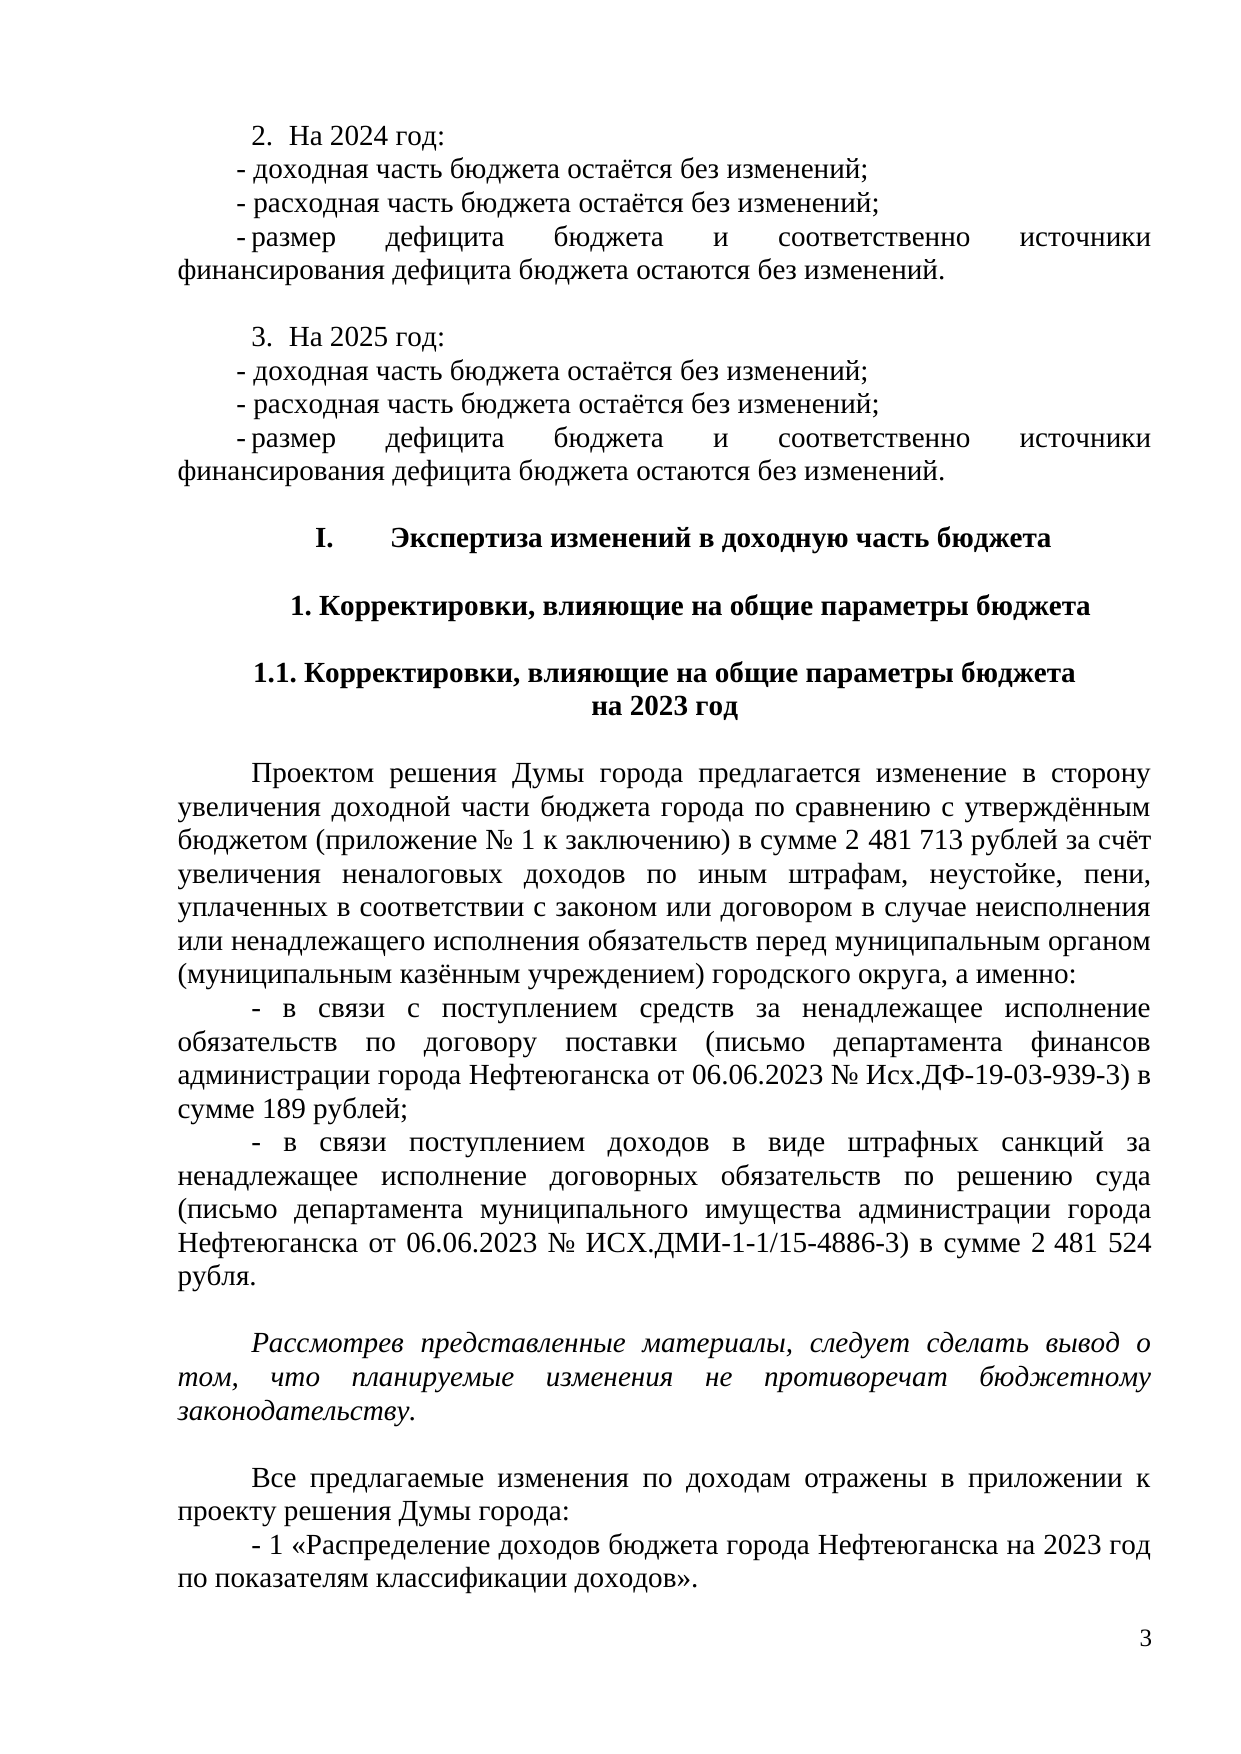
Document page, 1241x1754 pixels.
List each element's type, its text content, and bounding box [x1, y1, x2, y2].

text 1.1. Корректировки, влияющие на общие параметры бюджета [177, 655, 1152, 688]
list На 2025 год: [251, 319, 1152, 353]
text Проектом решения Думы города предлагается изменение в сторону увеличения доходной части бюджета города по сравнению с утверждённым бюджетом (приложение № 1 к заключению) в сумме 2 481 713 рублей за счёт увеличения неналоговых доходов по иным штрафам, неустойке, пени, уплаченных в соответствии с законом или договором в случае неисполнения или ненадлежащего исполнения обязательств перед муниципальным органом (муниципальным казённым учреждением) городского округа, а именно: [177, 755, 1152, 990]
text - расходная часть бюджета остаётся без изменений; [177, 386, 1152, 420]
text - 1 «Распределение доходов бюджета города Нефтеюганска на 2023 год по показателям классификации доходов». [177, 1527, 1152, 1594]
text Все предлагаемые изменения по доходам отражены в приложении к проекту решения Думы города: [177, 1460, 1152, 1527]
list На 2024 год: [251, 118, 1152, 152]
text 1. Корректировки, влияющие на общие параметры бюджета [290, 588, 1152, 621]
text - в связи поступлением доходов в виде штрафных санкций за ненадлежащее исполнение договорных обязательств по решению суда (письмо департамента муниципального имущества администрации города Нефтеюганска от 06.06.2023 № ИСХ.ДМИ-1-1/15-4886-3) в сумме 2 481 524 рубля. [177, 1124, 1152, 1292]
text - доходная часть бюджета остаётся без изменений; [177, 152, 1152, 185]
text Рассмотрев представленные материалы, следует сделать вывод о том, что планируемые изменения не противоречат бюджетному законодательству. [177, 1326, 1152, 1426]
text - в связи с поступлением средств за ненадлежащее исполнение обязательств по договору поставки (письмо департамента финансов администрации города Нефтеюганска от 06.06.2023 № Исх.ДФ-19-03-939-3) в сумме 189 рублей; [177, 990, 1152, 1124]
list Экспертиза изменений в доходную часть бюджета [215, 521, 1152, 554]
text на 2023 год [177, 688, 1152, 722]
text - расходная часть бюджета остаётся без изменений; [177, 185, 1152, 219]
text - доходная часть бюджета остаётся без изменений; [177, 353, 1152, 386]
list размер дефицита бюджета и соответственно источники финансирования дефицита бюджета остаются без изменений. [177, 420, 1152, 487]
list размер дефицита бюджета и соответственно источники финансирования дефицита бюджета остаются без изменений. [177, 219, 1152, 286]
